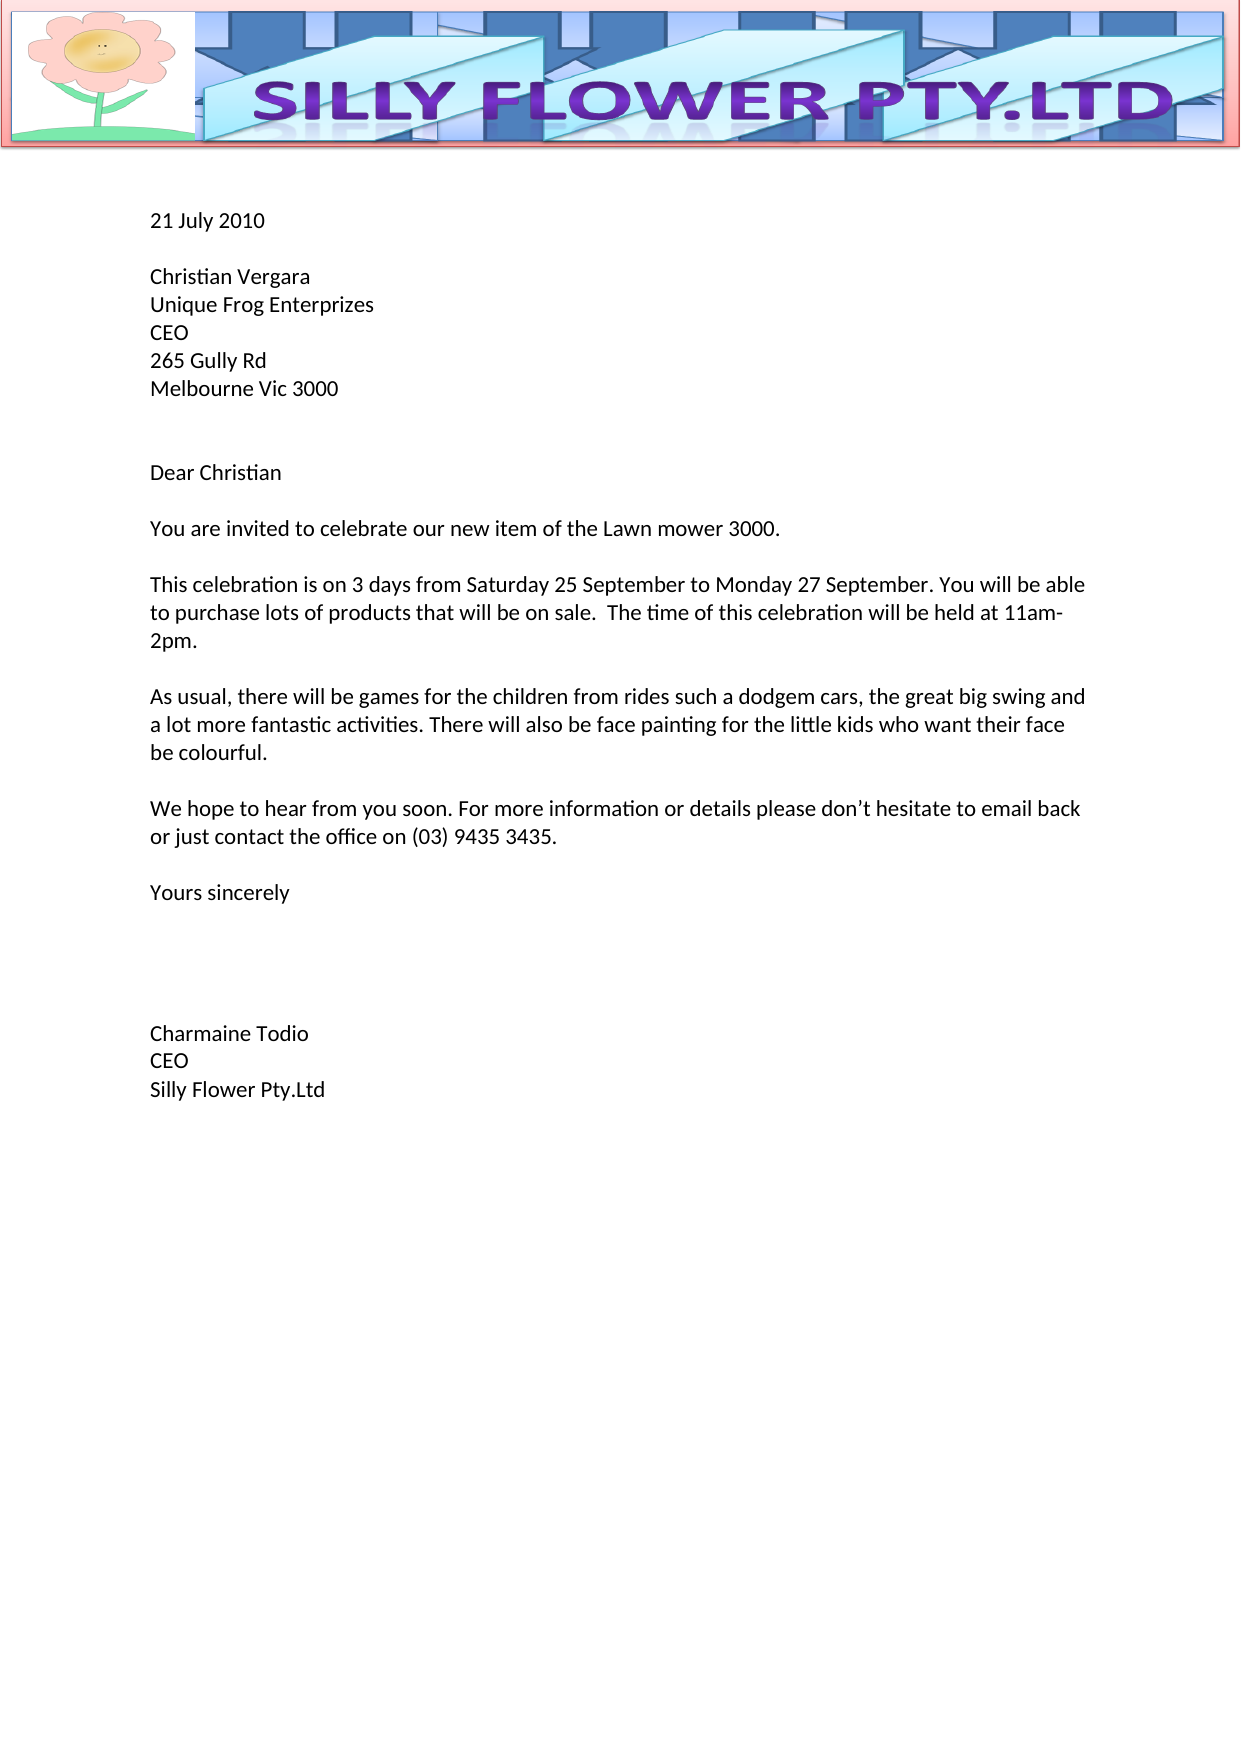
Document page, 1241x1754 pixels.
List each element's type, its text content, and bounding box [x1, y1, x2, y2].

text Christian Vergara [150, 262, 1090, 290]
text Dear Christian [150, 458, 1090, 486]
text We hope to hear from you soon. For more information or details please don’t hesitate to email back or just contact the office on (03) 9435 3435. [150, 794, 1090, 851]
text Silly Flower Pty.Ltd [150, 1075, 1090, 1103]
text You are invited to celebrate our new item of the Lawn mower 3000. [150, 514, 1090, 542]
picture [0, 0, 1241, 197]
text 21 July 2010 [150, 206, 1090, 234]
text CEO [150, 318, 1090, 346]
text Charmaine Todio [150, 1019, 1090, 1047]
text This celebration is on 3 days from Saturday 25 September to Monday 27 September. You will be able to purchase lots of products that will be on sale. The time of this celebration will be held at 11am-2pm. [150, 570, 1090, 654]
text CEO [150, 1047, 1090, 1075]
text Unique Frog Enterprizes [150, 290, 1090, 318]
text 265 Gully Rd [150, 346, 1090, 374]
text As usual, there will be games for the children from rides such a dodgem cars, the great big swing and a lot more fantastic activities. There will also be face painting for the little kids who want their face be colourful. [150, 682, 1090, 766]
text Yours sincerely [150, 878, 1090, 907]
text Melbourne Vic 3000 [150, 374, 1090, 402]
